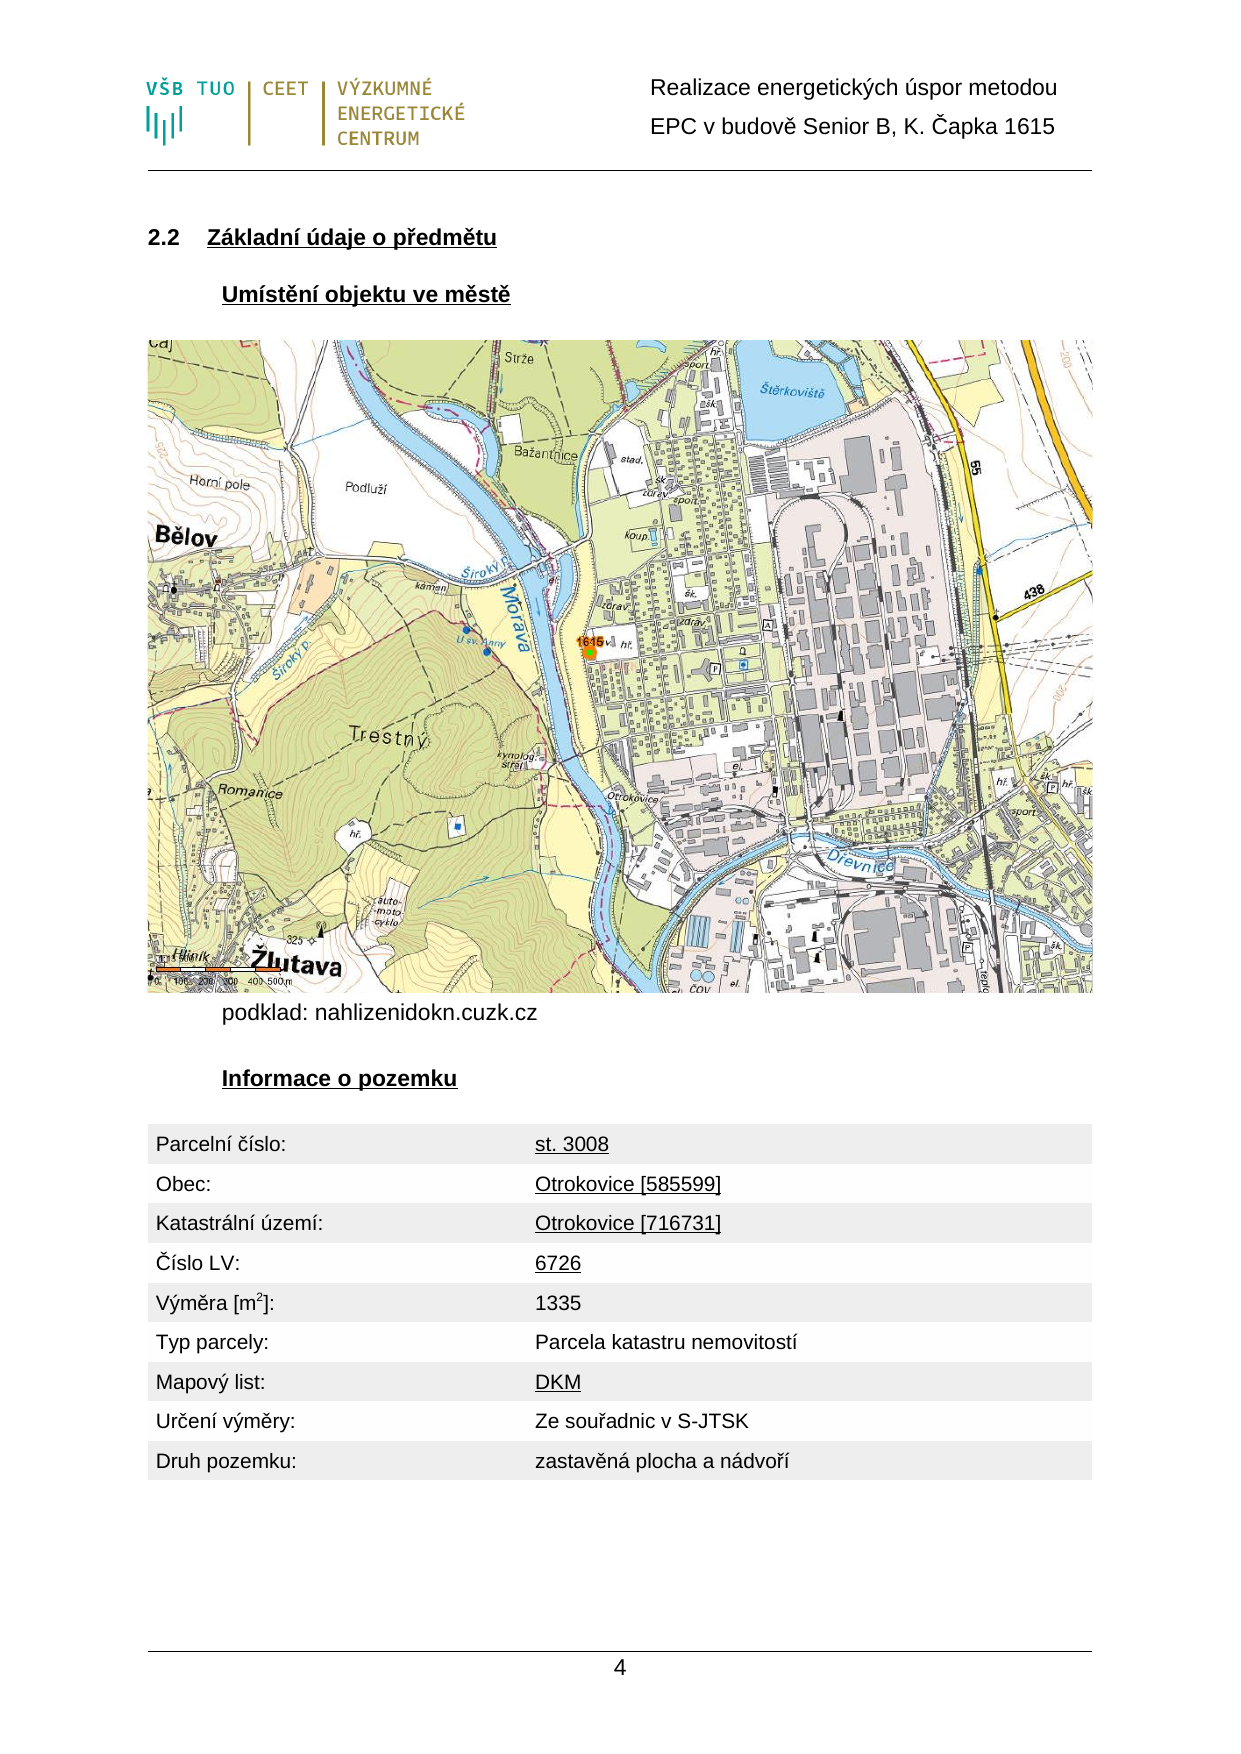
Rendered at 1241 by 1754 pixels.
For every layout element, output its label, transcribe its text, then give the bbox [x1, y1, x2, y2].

table_cell Druh pozemku: [148, 1441, 527, 1480]
table_header st. 3008 [527, 1124, 1092, 1164]
table_cell Mapový list: [148, 1362, 527, 1401]
table_cell Typ parcely: [148, 1322, 527, 1362]
picture [128, 73, 489, 163]
table_cell Ze souřadnic v S-JTSK [527, 1401, 1092, 1441]
table_cell Určení výměry: [148, 1401, 527, 1441]
text Informace o pozemku [148, 1058, 1092, 1091]
table_cell Katastrální území: [148, 1203, 527, 1243]
table_cell Obec: [148, 1164, 527, 1203]
text Umístění objektu ve městě [148, 275, 1092, 308]
table_cell Číslo LV: [148, 1243, 527, 1282]
table_cell Parcela katastru nemovitostí [527, 1322, 1092, 1362]
text podklad: nahlizenidokn.cuzk.cz [148, 993, 1092, 1026]
table_cell 1335 [527, 1283, 1092, 1322]
table_cell Otrokovice [585599] [527, 1164, 1092, 1203]
picture [147, 340, 1093, 993]
table_cell zastavěná plocha a nádvoří [527, 1441, 1092, 1480]
table_header Parcelní číslo: [148, 1124, 527, 1164]
table_cell DKM [527, 1362, 1092, 1401]
table_cell Výměra [m2]: [148, 1283, 527, 1322]
table_cell 6726 [527, 1243, 1092, 1282]
text Základní údaje o předmětu [148, 224, 1092, 250]
table_cell Otrokovice [716731] [527, 1203, 1092, 1243]
